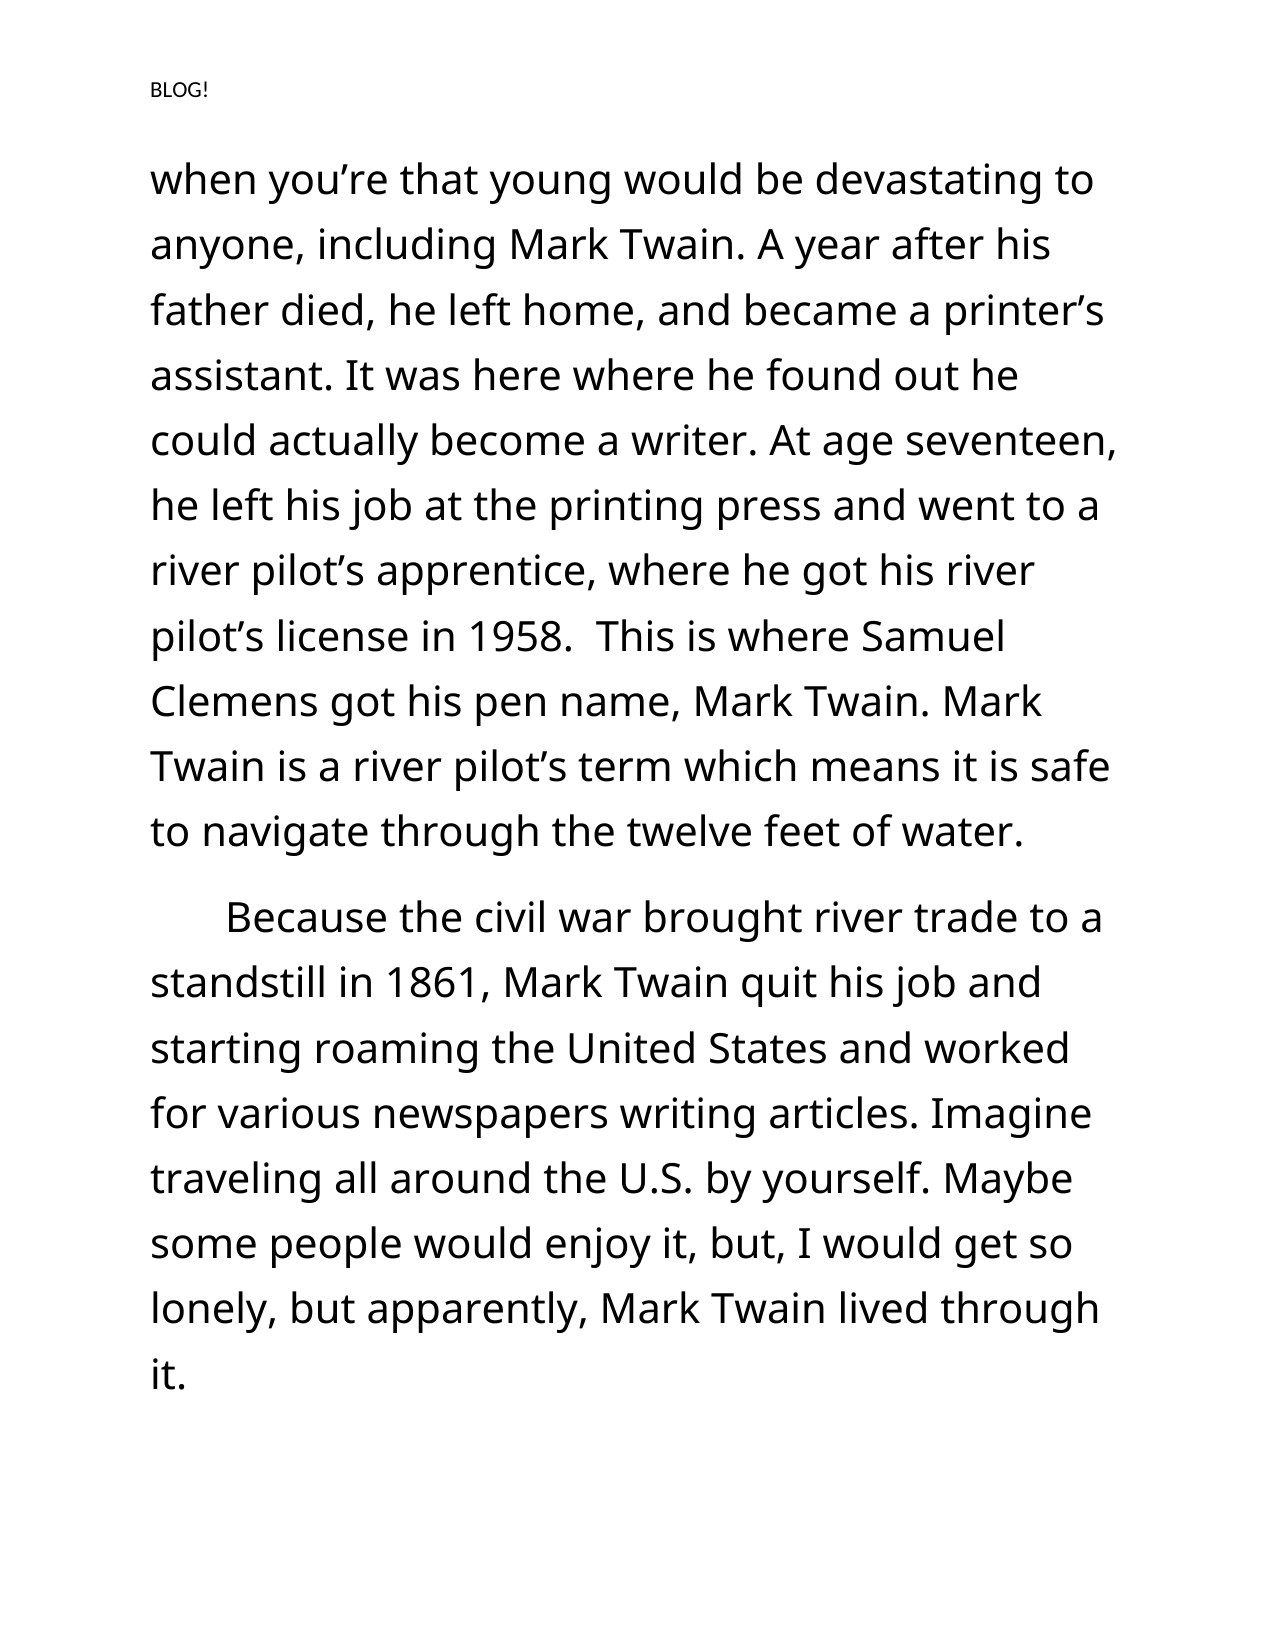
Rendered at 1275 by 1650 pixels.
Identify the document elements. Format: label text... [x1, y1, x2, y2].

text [150, 150, 1125, 859]
text Because the civil war brought river trade to a standstill in 1861, Mark Twain quit his job and starting roaming the United States and worked for various newspapers writing articles. Imagine traveling all around the U.S. by yourself. Maybe some people would enjoy it, but, I would get so lonely, but apparently, Mark Twain lived through it. [150, 888, 1125, 1401]
